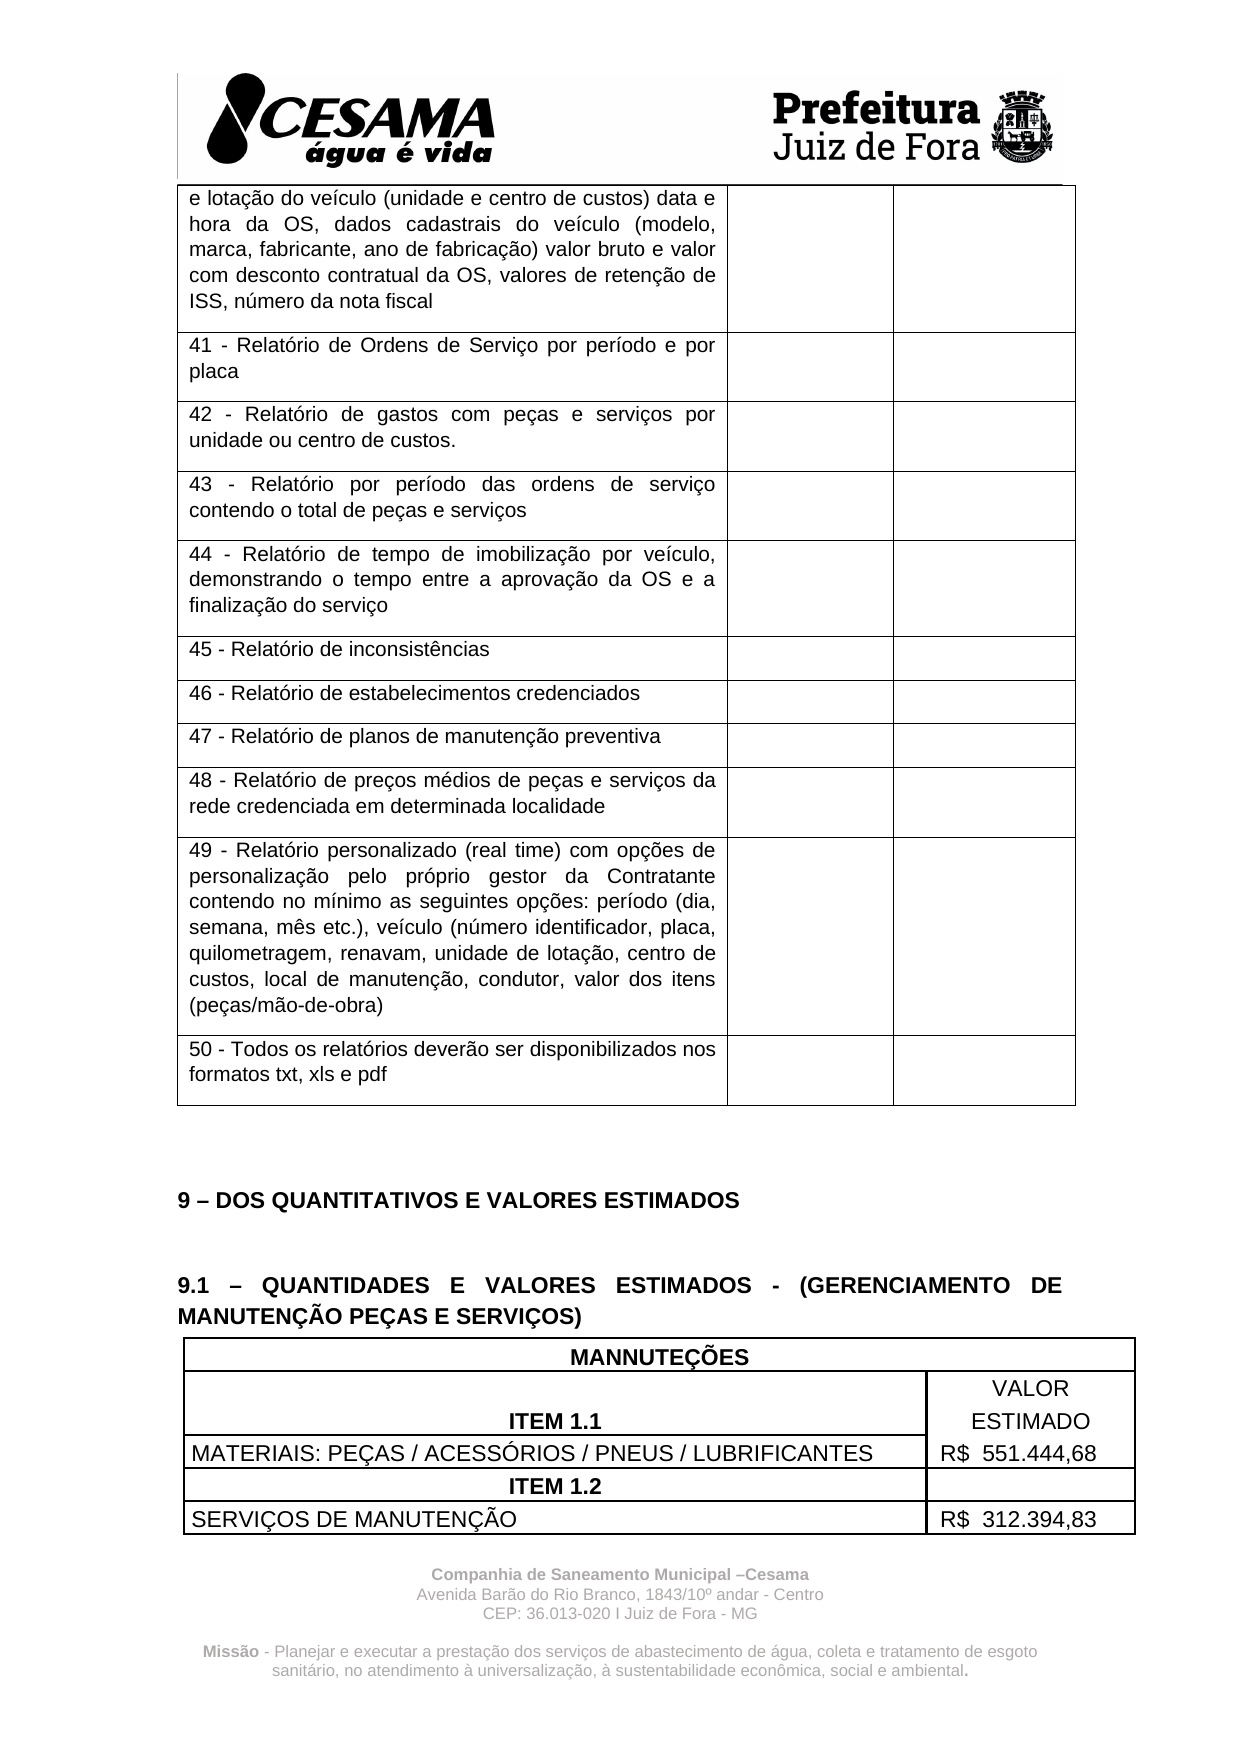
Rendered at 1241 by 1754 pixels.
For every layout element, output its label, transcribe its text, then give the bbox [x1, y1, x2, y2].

table_cell 44 - Relatório de tempo de imobilização por veículo, demonstrando o tempo entre a aprovação da OS e a finalização do serviço [178, 541, 727, 636]
table_cell [728, 768, 893, 837]
table_cell 47 - Relatório de planos de manutenção preventiva [178, 724, 727, 767]
table_cell [728, 637, 893, 679]
table_cell 43 - Relatório por período das ordens de serviço contendo o total de peças e serviços [178, 472, 727, 540]
table_cell [928, 1469, 1134, 1499]
table_cell [728, 838, 893, 1035]
table_cell [894, 724, 1075, 767]
table_cell [894, 838, 1075, 1035]
table_cell [728, 472, 893, 540]
table_header MANNUTEÇÕES [185, 1339, 1134, 1370]
table_cell 42 - Relatório de gastos com peças e serviços por unidade ou centro de custos. [178, 402, 727, 471]
table_cell SERVIÇOS DE MANUTENÇÃO [185, 1502, 925, 1532]
table_cell [728, 1036, 893, 1105]
table_cell MATERIAIS: PEÇAS / ACESSÓRIOS / PNEUS / LUBRIFICANTES [185, 1436, 925, 1467]
table_cell [728, 541, 893, 636]
table_cell [894, 1036, 1075, 1105]
table_cell ESTIMADO [928, 1401, 1134, 1434]
table_cell [728, 681, 893, 723]
table_cell [894, 402, 1075, 471]
table_cell R$ 312.394,83 [928, 1502, 1134, 1532]
table_cell 41 - Relatório de Ordens de Serviço por período e por placa [178, 333, 727, 401]
table_cell R$ 551.444,68 [928, 1434, 1134, 1467]
table_cell 49 - Relatório personalizado (real time) com opções de personalização pelo próprio gestor da Contratante contendo no mínimo as seguintes opções: período (dia, semana, mês etc.), veículo (número identificador, placa, quilometragem, renavam, unidade de lotação, centro de custos, local de manutenção, condutor, valor dos itens (peças/mão-de-obra) [178, 838, 727, 1035]
table_cell 46 - Relatório de estabelecimentos credenciados [178, 681, 727, 723]
table_cell ITEM 1.1 [185, 1372, 925, 1434]
table_cell [894, 637, 1075, 679]
table_cell [894, 333, 1075, 401]
table_cell [728, 333, 893, 401]
table_cell 50 - Todos os relatórios deverão ser disponibilizados nos formatos txt, xls e pdf [178, 1036, 727, 1105]
table_cell [894, 541, 1075, 636]
table_cell [728, 186, 893, 332]
table_cell [728, 402, 893, 471]
text 9.1 – QUANTIDADES E VALORES ESTIMADOS - (GERENCIAMENTO DE MANUTENÇÃO PEÇAS E SERVIÇOS) [177, 1268, 1063, 1331]
table_cell 48 - Relatório de preços médios de peças e serviços da rede credenciada em determinada localidade [178, 768, 727, 837]
table_cell 45 - Relatório de inconsistências [178, 637, 727, 679]
table_cell ITEM 1.2 [185, 1469, 925, 1499]
table_cell [728, 724, 893, 767]
table_cell VALOR [928, 1372, 1134, 1401]
table_cell [894, 472, 1075, 540]
text 9 – DOS QUANTITATIVOS E VALORES ESTIMADOS [177, 1183, 1063, 1214]
table_cell [894, 768, 1075, 837]
table_cell [894, 186, 1075, 332]
table_cell [894, 681, 1075, 723]
picture [177, 73, 1063, 185]
